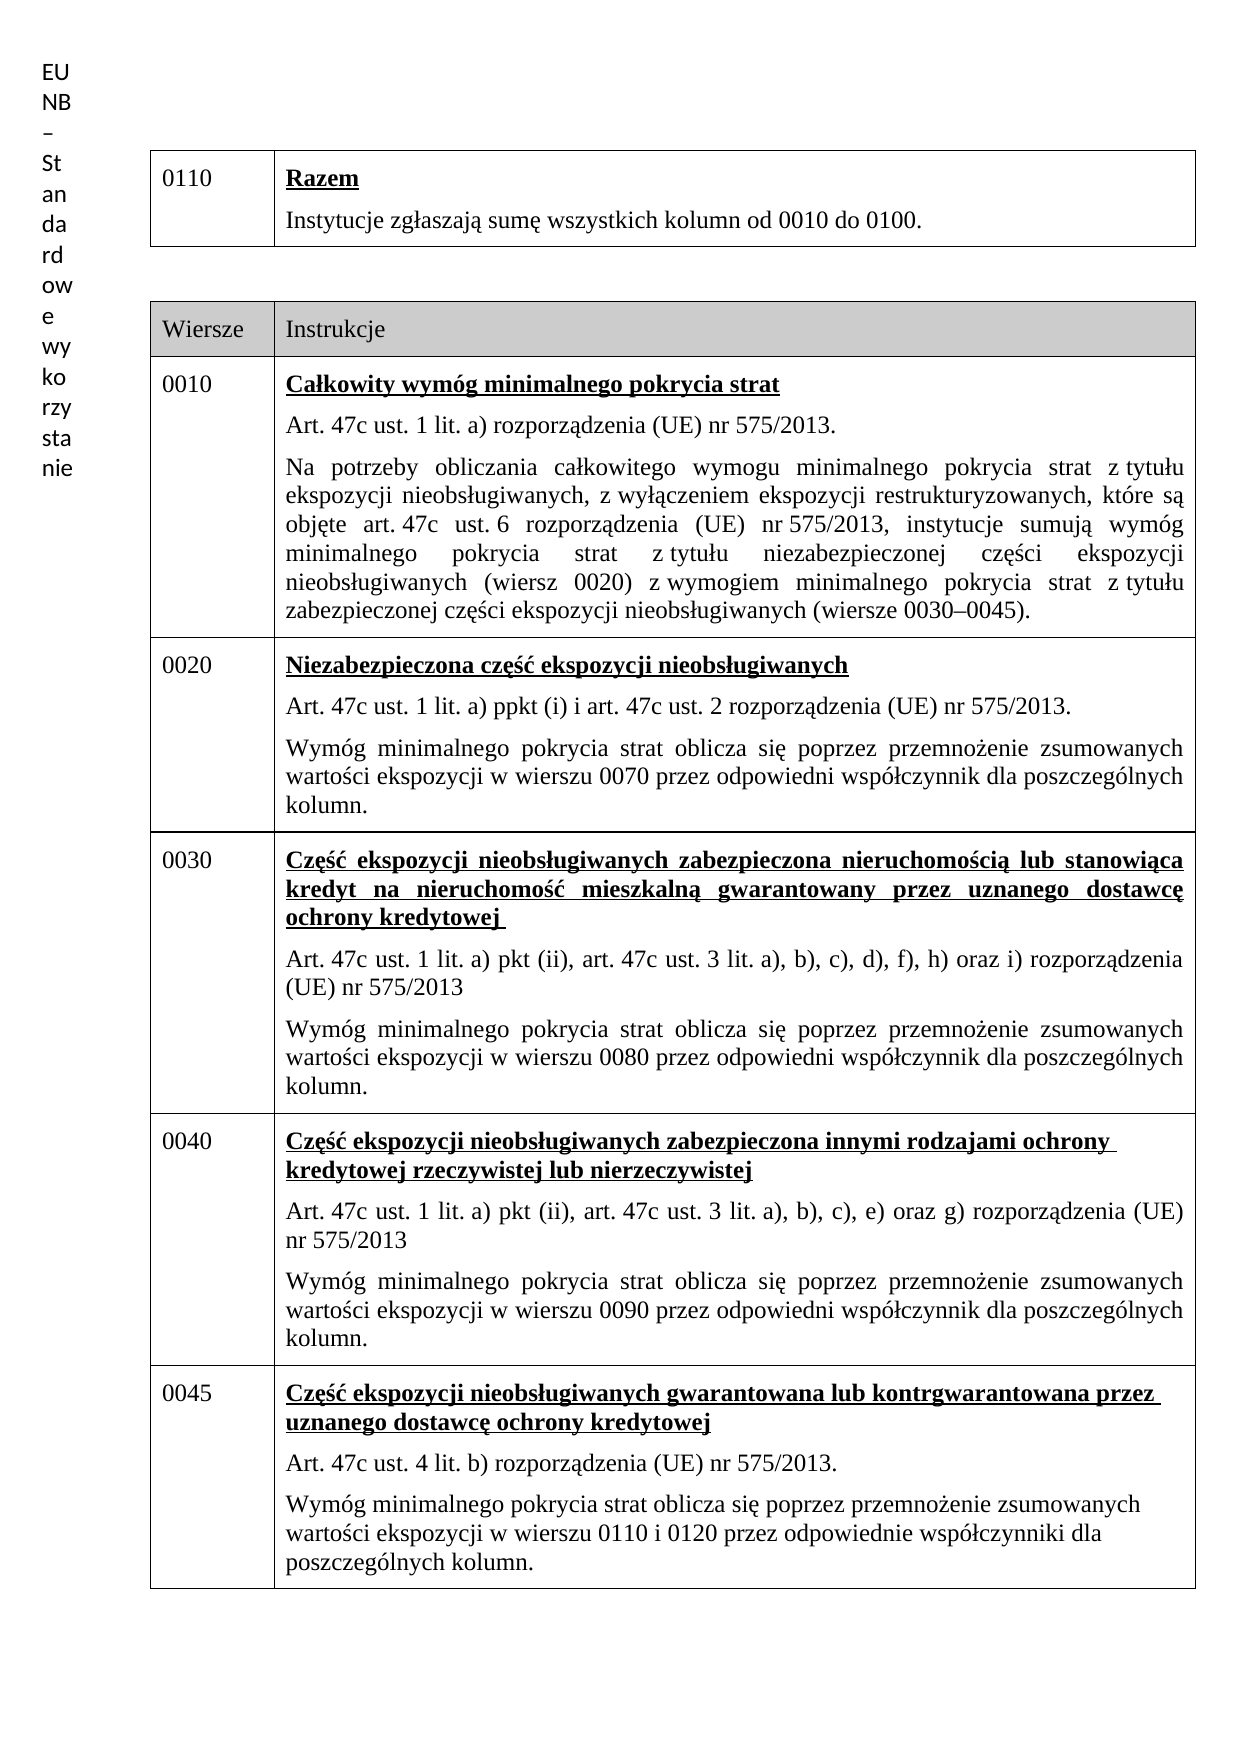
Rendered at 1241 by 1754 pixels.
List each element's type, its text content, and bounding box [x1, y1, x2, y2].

table_cell Część ekspozycji nieobsługiwanych gwarantowana lub kontrgwarantowana przez uznanego dostawcę ochrony kredytowej Art. 47c ust. 4 lit. b) rozporządzenia (UE) nr 575/2013. Wymóg minimalnego pokrycia strat oblicza się poprzez przemnożenie zsumowanych wartości ekspozycji w wierszu 0110 i 0120 przez odpowiednie współczynniki dla poszczególnych kolumn. [275, 1366, 1195, 1588]
table_cell Razem Instytucje zgłaszają sumę wszystkich kolumn od 0010 do 0100. [275, 151, 1195, 246]
table_cell 0010 [151, 357, 274, 637]
table_cell 0045 [151, 1366, 274, 1588]
table_cell Część ekspozycji nieobsługiwanych zabezpieczona nieruchomością lub stanowiąca kredyt na nieruchomość mieszkalną gwarantowany przez uznanego dostawcę ochrony kredytowej Art. 47c ust. 1 lit. a) pkt (ii), art. 47c ust. 3 lit. a), b), c), d), f), h) oraz i) rozporządzenia (UE) nr 575/2013 Wymóg minimalnego pokrycia strat oblicza się poprzez przemnożenie zsumowanych wartości ekspozycji w wierszu 0080 przez odpowiedni współczynnik dla poszczególnych kolumn. [275, 833, 1195, 1112]
table_cell 0020 [151, 638, 274, 831]
table_header Wiersze [151, 302, 274, 356]
table_cell 0030 [151, 833, 274, 1112]
table_cell Część ekspozycji nieobsługiwanych zabezpieczona innymi rodzajami ochrony kredytowej rzeczywistej lub nierzeczywistej Art. 47c ust. 1 lit. a) pkt (ii), art. 47c ust. 3 lit. a), b), c), e) oraz g) rozporządzenia (UE) nr 575/2013 Wymóg minimalnego pokrycia strat oblicza się poprzez przemnożenie zsumowanych wartości ekspozycji w wierszu 0090 przez odpowiedni współczynnik dla poszczególnych kolumn. [275, 1114, 1195, 1365]
table_cell Niezabezpieczona część ekspozycji nieobsługiwanych Art. 47c ust. 1 lit. a) ppkt (i) i art. 47c ust. 2 rozporządzenia (UE) nr 575/2013. Wymóg minimalnego pokrycia strat oblicza się poprzez przemnożenie zsumowanych wartości ekspozycji w wierszu 0070 przez odpowiedni współczynnik dla poszczególnych kolumn. [275, 638, 1195, 831]
table_cell 0040 [151, 1114, 274, 1365]
table_header Instrukcje [275, 302, 1195, 356]
table_cell 0110 [151, 151, 274, 246]
table_cell Całkowity wymóg minimalnego pokrycia strat Art. 47c ust. 1 lit. a) rozporządzenia (UE) nr 575/2013. Na potrzeby obliczania całkowitego wymogu minimalnego pokrycia strat z tytułu ekspozycji nieobsługiwanych, z wyłączeniem ekspozycji restrukturyzowanych, które są objęte art. 47c ust. 6 rozporządzenia (UE) nr 575/2013, instytucje sumują wymóg minimalnego pokrycia strat z tytułu niezabezpieczonej części ekspozycji nieobsługiwanych (wiersz 0020) z wymogiem minimalnego pokrycia strat z tytułu zabezpieczonej części ekspozycji nieobsługiwanych (wiersze 0030–0045). [275, 357, 1195, 637]
